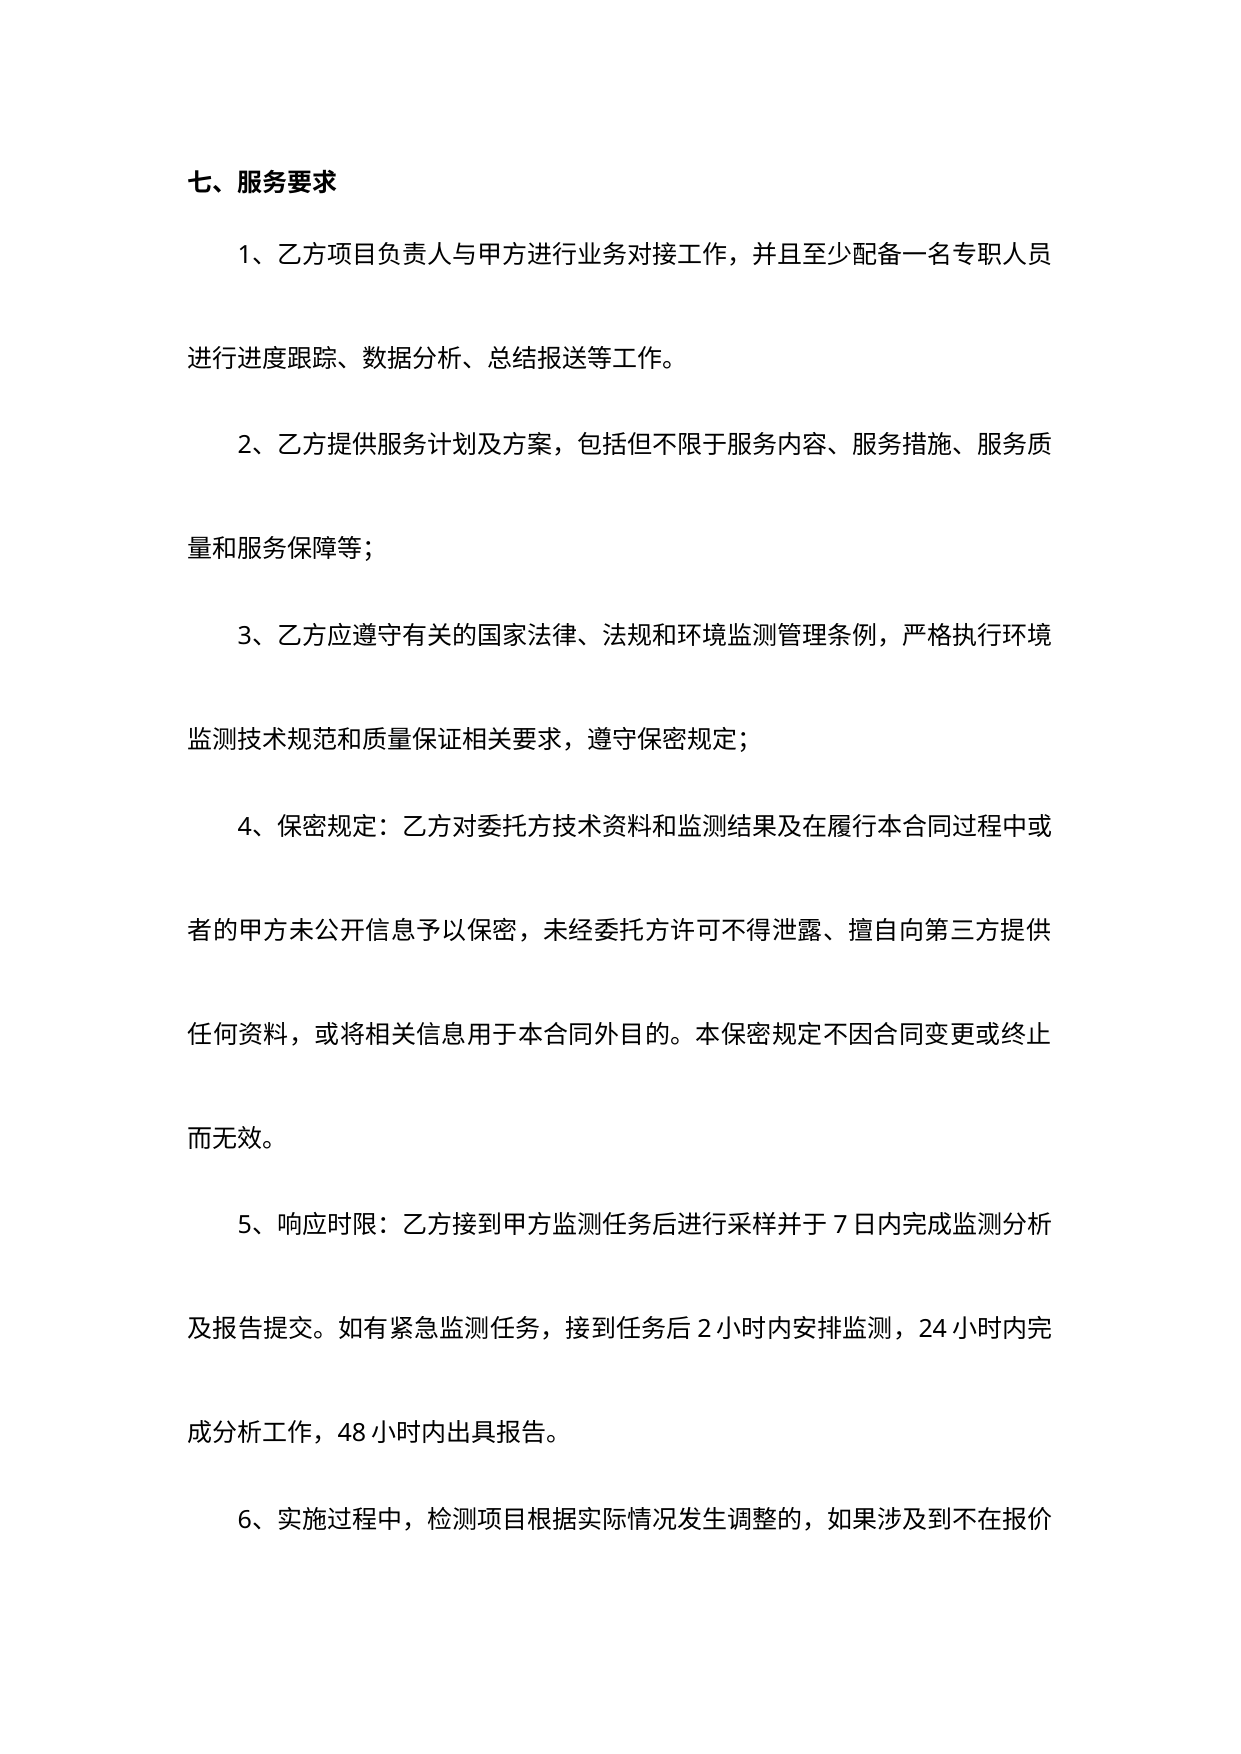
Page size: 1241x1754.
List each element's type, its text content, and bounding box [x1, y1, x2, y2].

text 2、乙方提供服务计划及方案，包括但不限于服务内容、服务措施、服务质量和服务保障等； [187, 411, 1053, 579]
text 3、乙方应遵守有关的国家法律、法规和环境监测管理条例，严格执行环境监测技术规范和质量保证相关要求，遵守保密规定； [187, 601, 1053, 770]
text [187, 1485, 1053, 1550]
text 5、响应时限：乙方接到甲方监测任务后进行采样并于7日内完成监测分析及报告提交。如有紧急监测任务，接到任务后2小时内安排监测，24小时内完成分析工作，48小时内出具报告。 [187, 1190, 1053, 1463]
text 4、保密规定：乙方对委托方技术资料和监测结果及在履行本合同过程中或者的甲方未公开信息予以保密，未经委托方许可不得泄露、擅自向第三方提供任何资料，或将相关信息用于本合同外目的。本保密规定不因合同变更或终止而无效。 [187, 792, 1053, 1169]
text 七、服务要求 [187, 162, 1053, 198]
text 1、乙方项目负责人与甲方进行业务对接工作，并且至少配备一名专职人员进行进度跟踪、数据分析、总结报送等工作。 [187, 220, 1053, 389]
